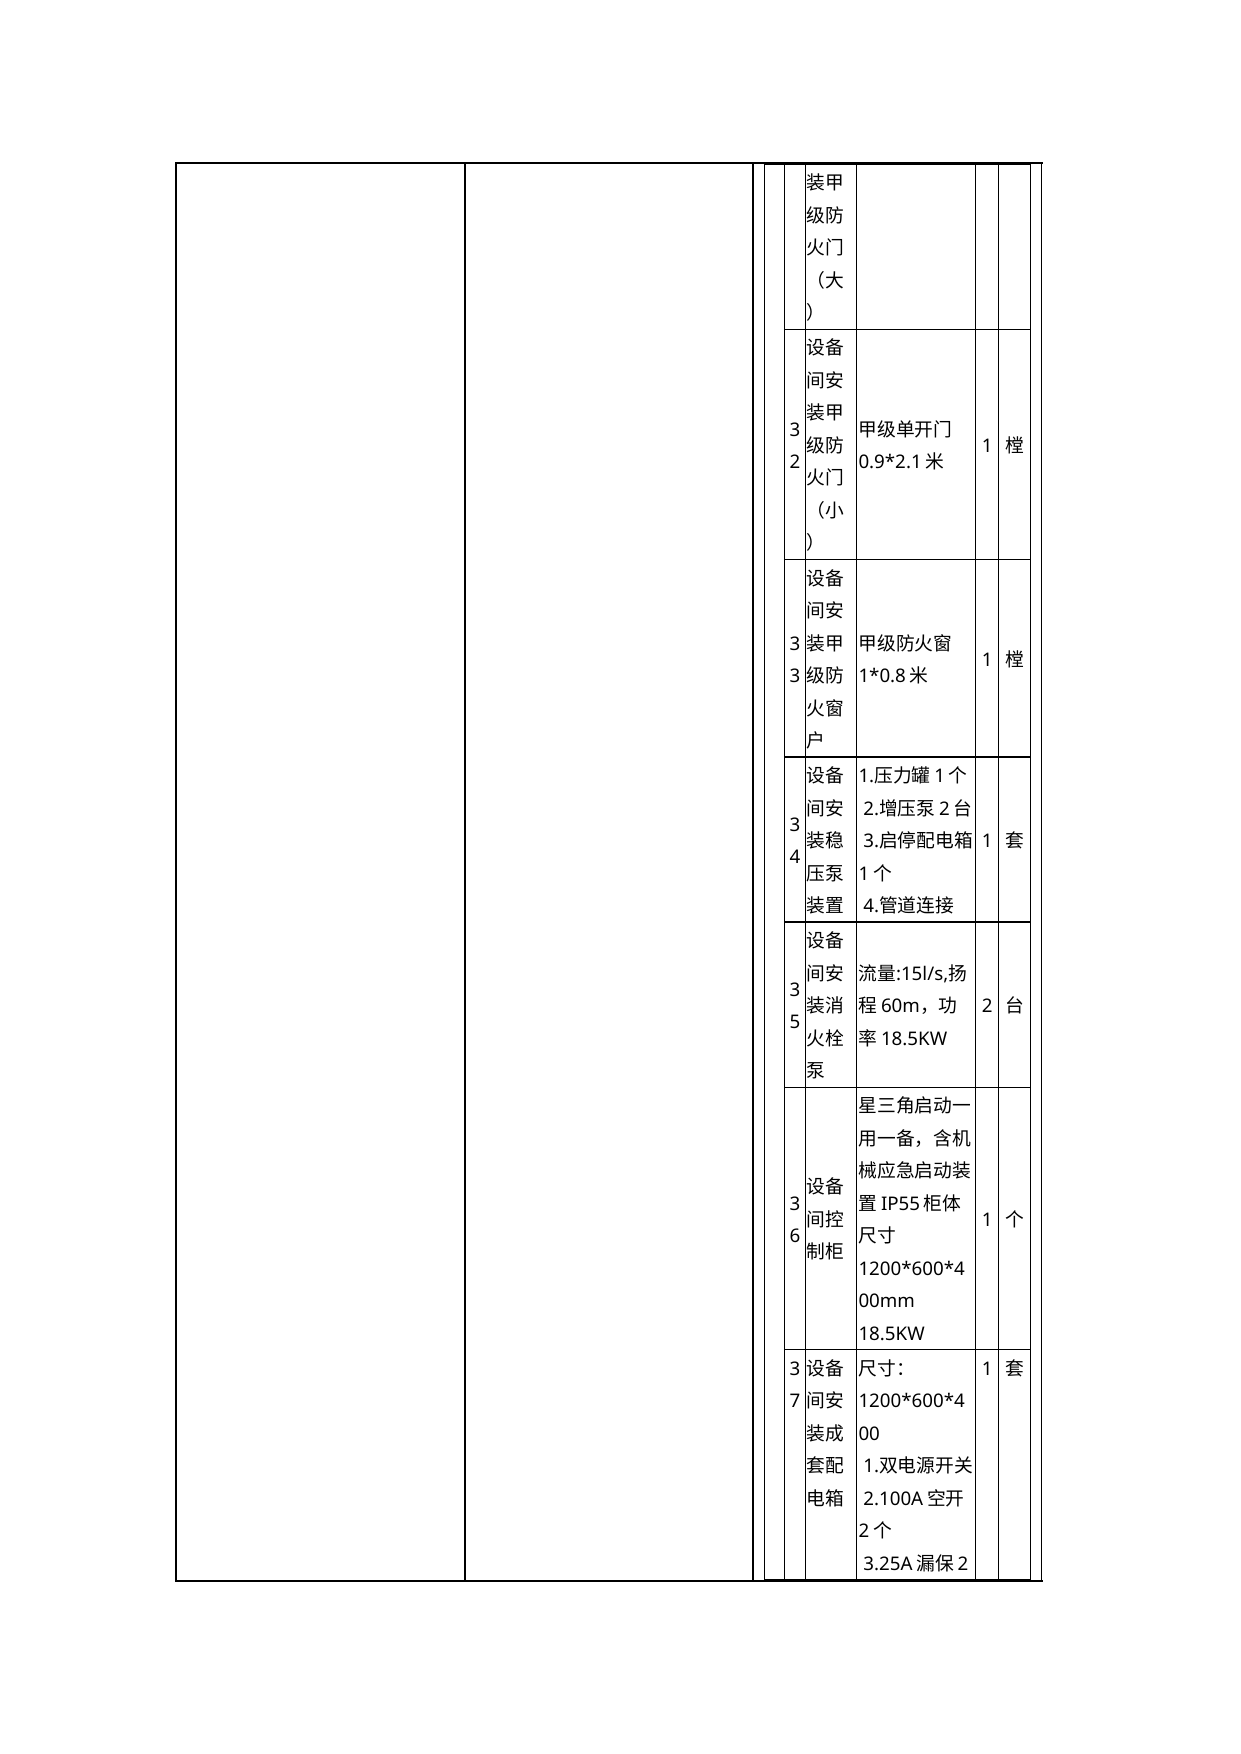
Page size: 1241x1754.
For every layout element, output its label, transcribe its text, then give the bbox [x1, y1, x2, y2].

table_cell [806, 560, 856, 756]
table_cell [999, 165, 1030, 329]
table_cell [785, 330, 805, 559]
table_cell [806, 165, 856, 329]
table_cell [466, 164, 752, 1580]
table_cell [754, 164, 764, 1580]
table_cell [976, 560, 998, 756]
table_cell [976, 1350, 998, 1579]
table_cell [806, 923, 856, 1087]
table_cell [806, 758, 856, 921]
table_cell [785, 165, 805, 329]
table_cell [857, 560, 975, 756]
table_cell [857, 165, 975, 329]
table_cell [999, 923, 1030, 1087]
table_cell [999, 1350, 1030, 1579]
table_cell [785, 923, 805, 1087]
table_cell [765, 165, 784, 1579]
table_cell [857, 1350, 975, 1579]
table_cell [785, 1350, 805, 1579]
table_cell [976, 330, 998, 559]
table_cell [785, 560, 805, 756]
table_cell [976, 923, 998, 1087]
table_cell [976, 758, 998, 921]
table_cell [1031, 164, 1041, 1580]
table_cell [857, 758, 975, 921]
table_cell [999, 758, 1030, 921]
table_cell [806, 330, 856, 559]
table_cell [857, 330, 975, 559]
table_cell [806, 1350, 856, 1579]
table_cell 1 [177, 164, 464, 1580]
table_cell [857, 923, 975, 1087]
table_cell [976, 165, 998, 329]
table_cell [976, 1088, 998, 1349]
table_cell [857, 1088, 975, 1349]
table_cell [999, 330, 1030, 559]
table_cell [785, 1088, 805, 1349]
table_cell [999, 1088, 1030, 1349]
table_cell [806, 1088, 856, 1349]
table_cell [999, 560, 1030, 756]
table_cell [785, 758, 805, 921]
